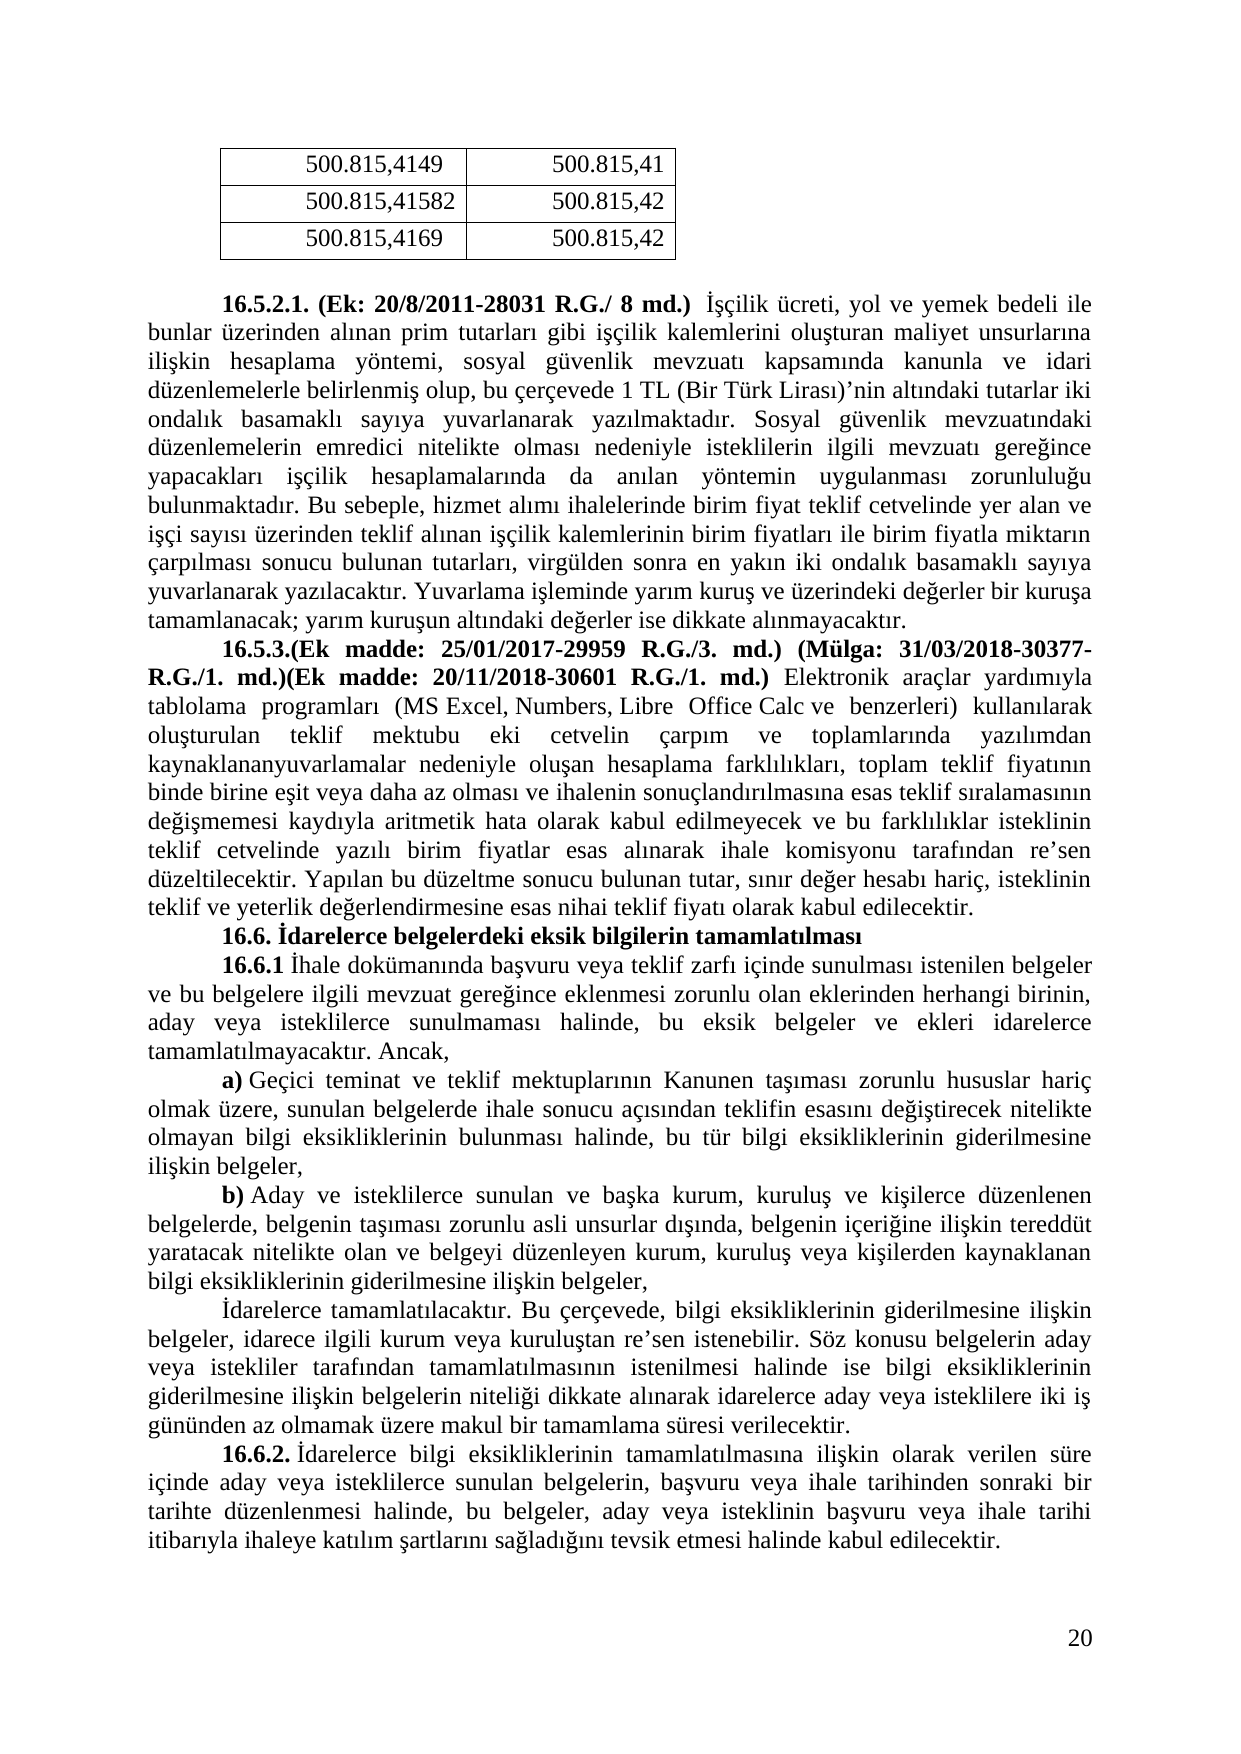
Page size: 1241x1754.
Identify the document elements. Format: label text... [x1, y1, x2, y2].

table_cell 500.815,4149 [221, 149, 466, 185]
table_cell 500.815,42 [467, 186, 675, 222]
subtitle 16.6. İdarelerce belgelerdeki eksik bilgilerin tamamlatılması [148, 921, 1092, 950]
text İdarelerce tamamlatılacaktır. Bu çerçevede, bilgi eksikliklerinin giderilmesine ilişkin belgeler, idarece ilgili kurum veya kuruluştan re’sen istenebilir. Söz konusu belgelerin aday veya istekliler tarafından tamamlatılmasının istenilmesi halinde ise bilgi eksikliklerinin giderilmesine ilişkin belgelerin niteliği dikkate alınarak idarelerce aday veya isteklilere iki iş gününden az olmamak üzere makul bir tamamlama süresi verilecektir. [148, 1295, 1092, 1439]
table_cell 500.815,42 [467, 223, 675, 259]
text 16.6.2. İdarelerce bilgi eksikliklerinin tamamlatılmasına ilişkin olarak verilen süre içinde aday veya isteklilerce sunulan belgelerin, başvuru veya ihale tarihinden sonraki bir tarihte düzenlenmesi halinde, bu belgeler, aday veya isteklinin başvuru veya ihale tarihi itibarıyla ihaleye katılım şartlarını sağladığını tevsik etmesi halinde kabul edilecektir. [148, 1439, 1092, 1554]
text 16.6.1 İhale dokümanında başvuru veya teklif zarfı içinde sunulması istenilen belgeler ve bu belgelere ilgili mevzuat gereğince eklenmesi zorunlu olan eklerinden herhangi birinin, aday veya isteklilerce sunulmaması halinde, bu eksik belgeler ve ekleri idarelerce tamamlatılmayacaktır. Ancak, [148, 950, 1092, 1065]
table_cell 500.815,4169 [221, 223, 466, 259]
table_cell 500.815,41 [467, 149, 675, 185]
text a) Geçici teminat ve teklif mektuplarının Kanunen taşıması zorunlu hususlar hariç olmak üzere, sunulan belgelerde ihale sonucu açısından teklifin esasını değiştirecek nitelikte olmayan bilgi eksikliklerinin bulunması halinde, bu tür bilgi eksikliklerinin giderilmesine ilişkin belgeler, [148, 1065, 1092, 1180]
text 16.5.3.(Ek madde: 25/01/2017-29959 R.G./3. md.) (Mülga: 31/03/2018-30377-R.G./1. md.)(Ek madde: 20/11/2018-30601 R.G./1. md.) Elektronik araçlar yardımıyla tablolama programları (MS Excel, Numbers, Libre Office Calc ve benzerleri) kullanılarak oluşturulan teklif mektubu eki cetvelin çarpım ve toplamlarında yazılımdan kaynaklananyuvarlamalar nedeniyle oluşan hesaplama farklılıkları, toplam teklif fiyatının binde birine eşit veya daha az olması ve ihalenin sonuçlandırılmasına esas teklif sıralamasının değişmemesi kaydıyla aritmetik hata olarak kabul edilmeyecek ve bu farklılıklar isteklinin teklif cetvelinde yazılı birim fiyatlar esas alınarak ihale komisyonu tarafından re’sen düzeltilecektir. Yapılan bu düzeltme sonucu bulunan tutar, sınır değer hesabı hariç, isteklinin teklif ve yeterlik değerlendirmesine esas nihai teklif fiyatı olarak kabul edilecektir. [148, 634, 1092, 921]
text 16.5.2.1. (Ek: 20/8/2011-28031 R.G./ 8 md.) İşçilik ücreti, yol ve yemek bedeli ile bunlar üzerinden alınan prim tutarları gibi işçilik kalemlerini oluşturan maliyet unsurlarına ilişkin hesaplama yöntemi, sosyal güvenlik mevzuatı kapsamında kanunla ve idari düzenlemelerle belirlenmiş olup, bu çerçevede 1 TL (Bir Türk Lirası)’nin altındaki tutarlar iki ondalık basamaklı sayıya yuvarlanarak yazılmaktadır. Sosyal güvenlik mevzuatındaki düzenlemelerin emredici nitelikte olması nedeniyle isteklilerin ilgili mevzuatı gereğince yapacakları işçilik hesaplamalarında da anılan yöntemin uygulanması zorunluluğu bulunmaktadır. Bu sebeple, hizmet alımı ihalelerinde birim fiyat teklif cetvelinde yer alan ve işçi sayısı üzerinden teklif alınan işçilik kalemlerinin birim fiyatları ile birim fiyatla miktarın çarpılması sonucu bulunan tutarları, virgülden sonra en yakın iki ondalık basamaklı sayıya yuvarlanarak yazılacaktır. Yuvarlama işleminde yarım kuruş ve üzerindeki değerler bir kuruşa tamamlanacak; yarım kuruşun altındaki değerler ise dikkate alınmayacaktır. [148, 289, 1092, 634]
table_cell 500.815,41582 [221, 186, 466, 222]
text b) Aday ve isteklilerce sunulan ve başka kurum, kuruluş ve kişilerce düzenlenen belgelerde, belgenin taşıması zorunlu asli unsurlar dışında, belgenin içeriğine ilişkin tereddüt yaratacak nitelikte olan ve belgeyi düzenleyen kurum, kuruluş veya kişilerden kaynaklanan bilgi eksikliklerinin giderilmesine ilişkin belgeler, [148, 1180, 1092, 1295]
